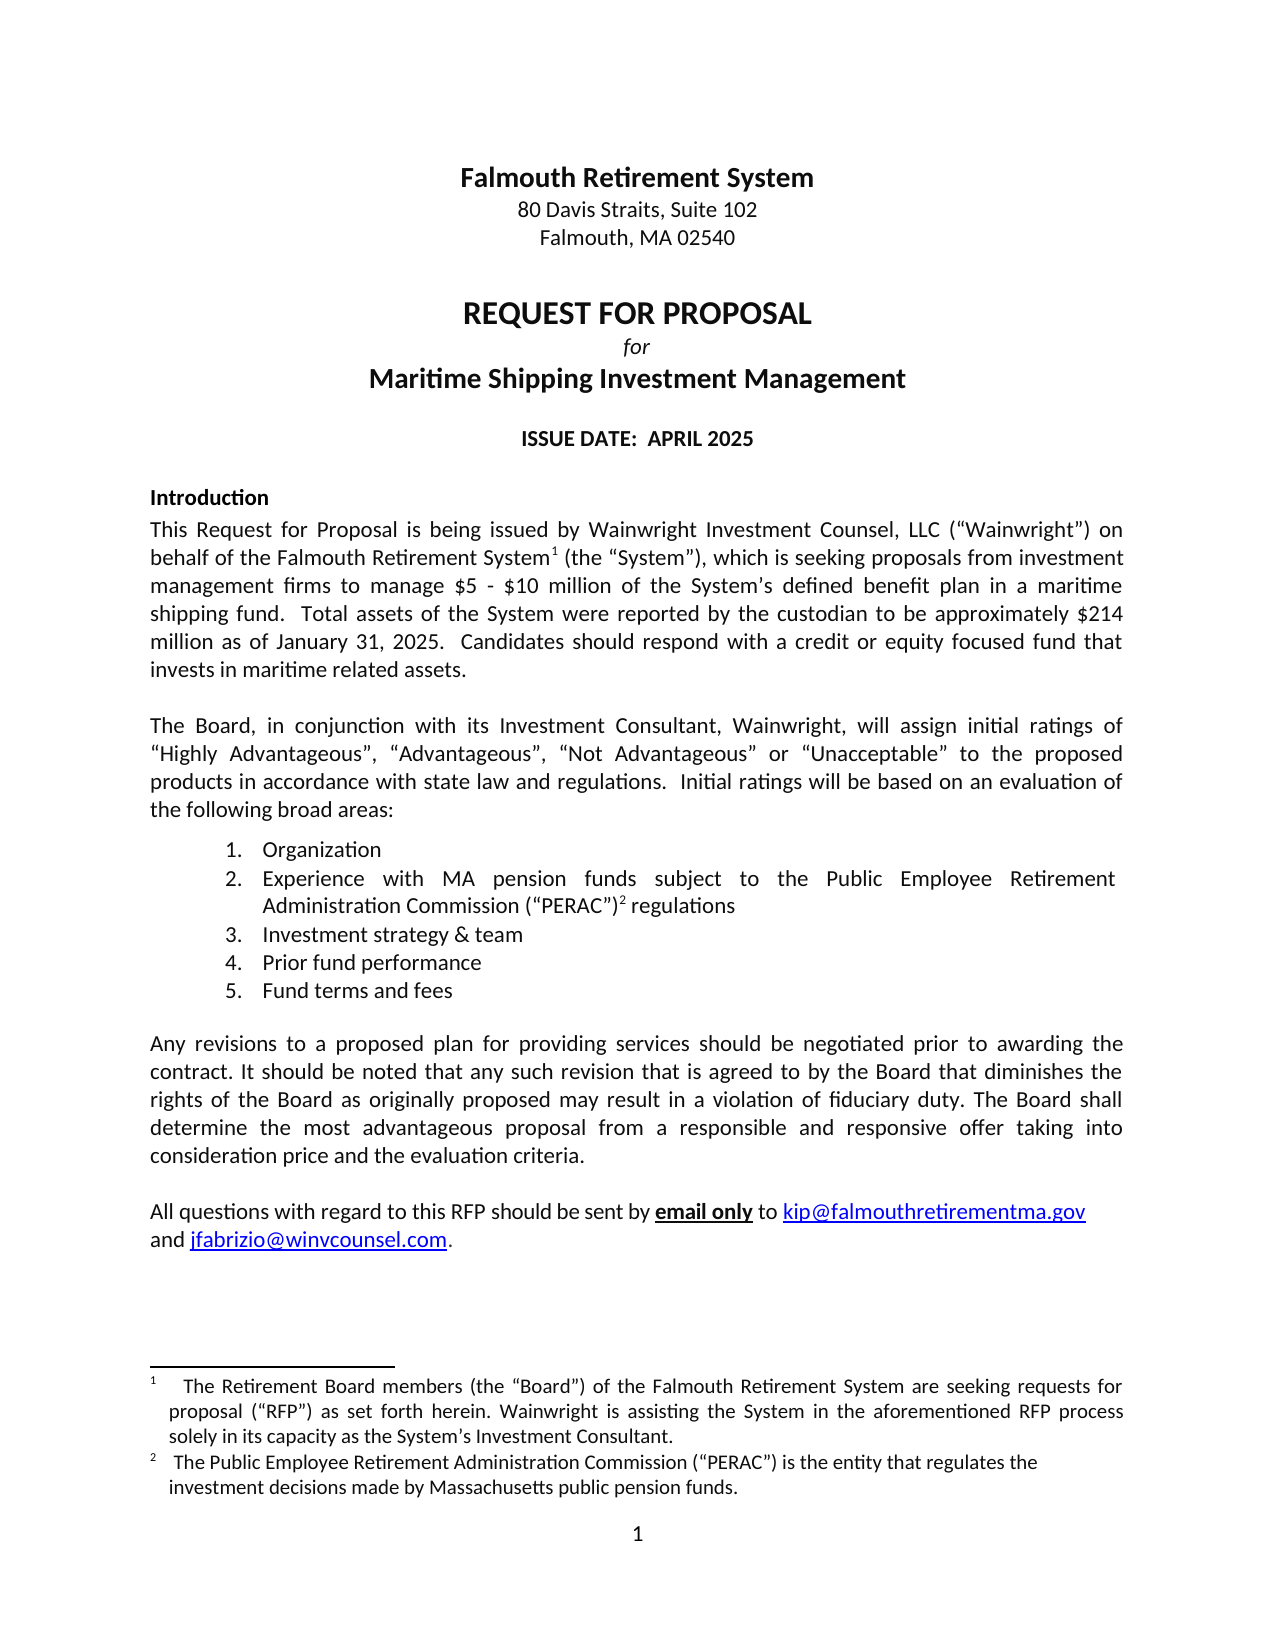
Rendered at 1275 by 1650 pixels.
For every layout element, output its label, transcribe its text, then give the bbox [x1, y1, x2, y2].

list Fund terms and fees [225, 976, 1117, 1004]
text Maritime Shipping Investment Management [150, 361, 1125, 396]
text All questions with regard to this RFP should be sent by email only to kip@falmouthretirementma.gov and jfabrizio@winvcounsel.com. [150, 1197, 1125, 1253]
text for [150, 332, 1125, 361]
list Investment strategy & team [225, 920, 1117, 948]
subtitle Introduction [150, 483, 1125, 511]
text REQUEST FOR PROPOSAL [150, 292, 1125, 332]
text Falmouth Retirement System [150, 159, 1125, 195]
list Experience with MA pension funds subject to the Public Employee Retirement Administration Commission (“PERAC”) regulations [225, 864, 1117, 920]
list Prior fund performance [225, 948, 1117, 976]
text The Board, in conjunction with its Investment Consultant, Wainwright, will assign initial ratings of “Highly Advantageous”, “Advantageous”, “Not Advantageous” or “Unacceptable” to the proposed products in accordance with state law and regulations. Initial ratings will be based on an evaluation of the following broad areas: [150, 711, 1125, 823]
text Falmouth, MA 02540 [150, 223, 1125, 251]
text ISSUE DATE: APRIL 2025 [150, 424, 1125, 452]
text This Request for Proposal is being issued by Wainwright Investment Counsel, LLC (“Wainwright”) on behalf of the Falmouth Retirement System (the “System”), which is seeking proposals from investment management firms to manage $5 - $10 million of the System’s defined benefit plan in a maritime shipping fund. Total assets of the System were reported by the custodian to be approximately $214 million as of January 31, 2025. Candidates should respond with a credit or equity focused fund that invests in maritime related assets. [150, 515, 1125, 683]
text 80 Davis Straits, Suite 102 [150, 195, 1125, 223]
text Any revisions to a proposed plan for providing services should be negotiated prior to awarding the contract. It should be noted that any such revision that is agreed to by the Board that diminishes the rights of the Board as originally proposed may result in a violation of fiduciary duty. The Board shall determine the most advantageous proposal from a responsible and responsive offer taking into consideration price and the evaluation criteria. [150, 1029, 1125, 1169]
list Organization [225, 836, 1117, 864]
